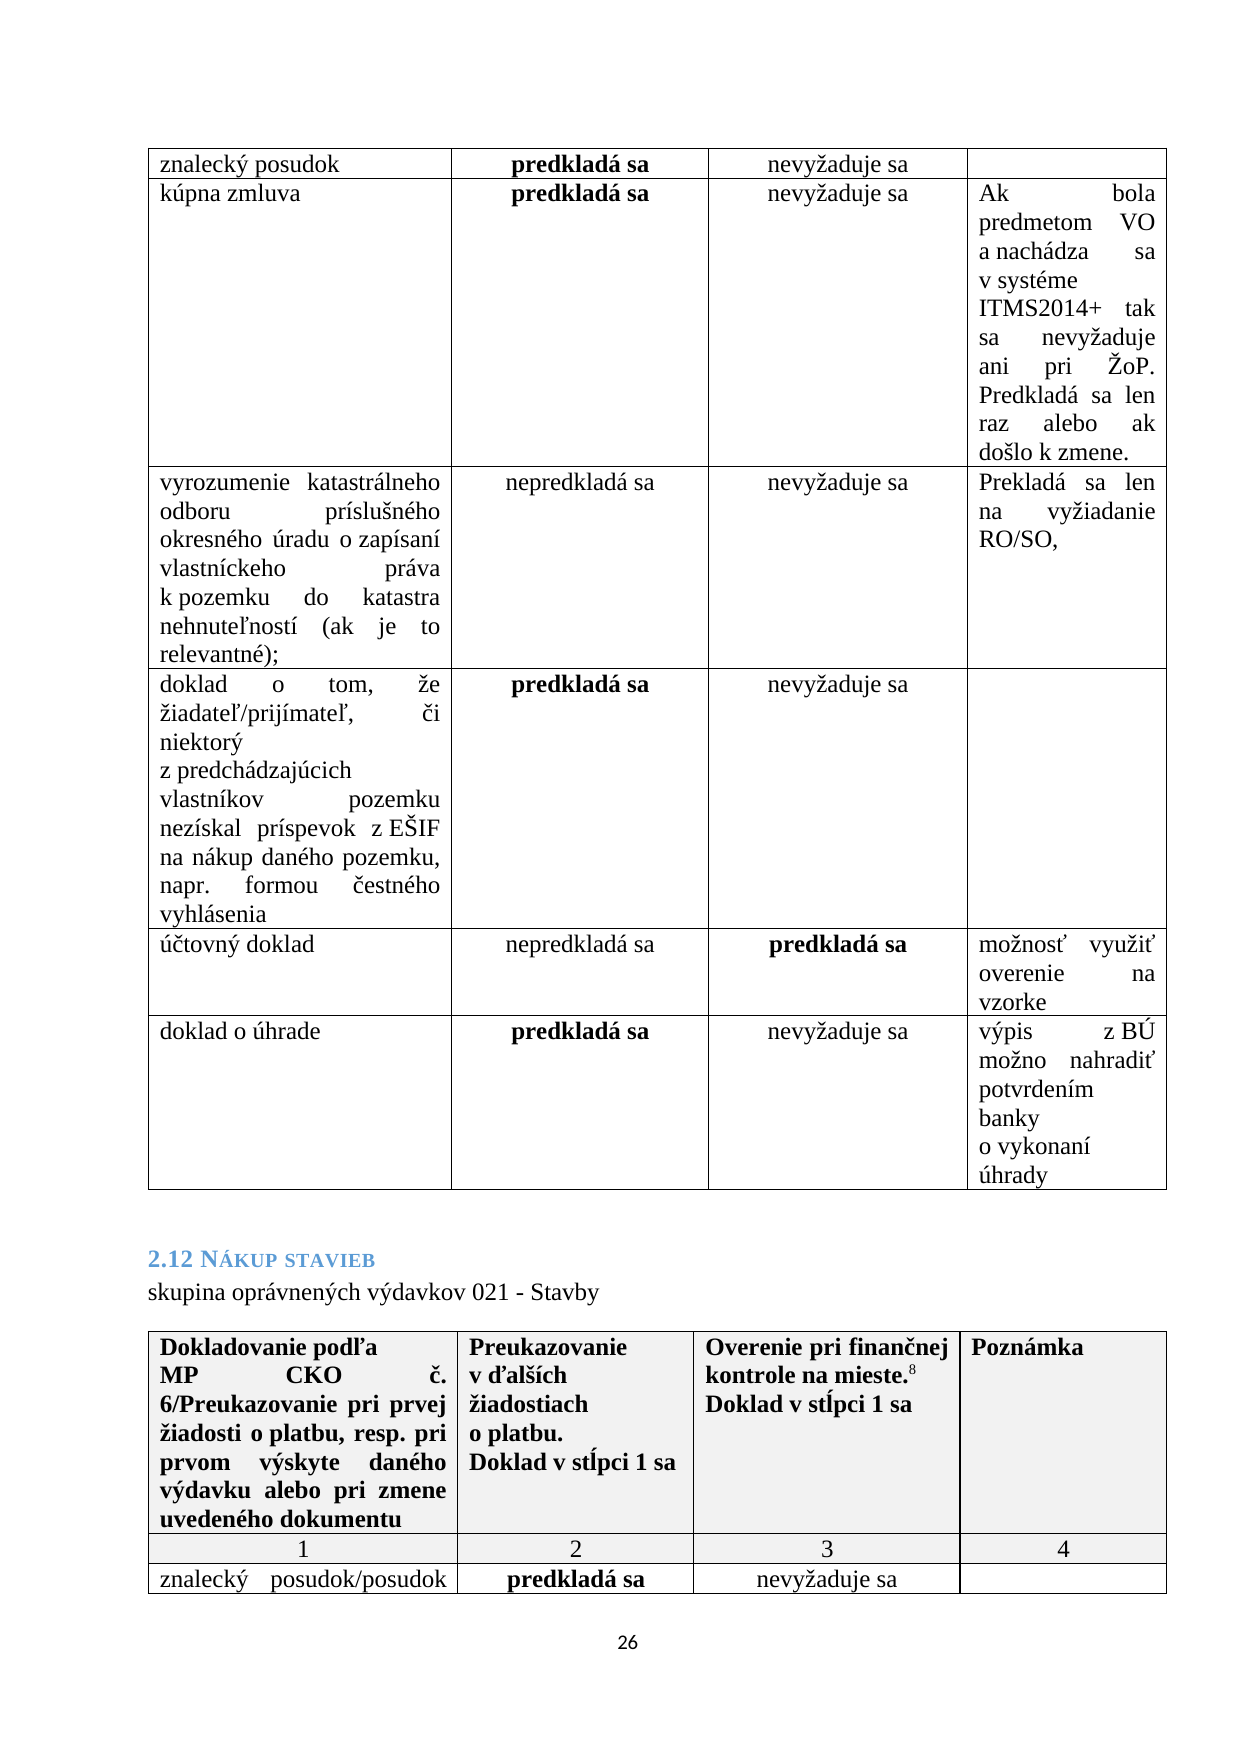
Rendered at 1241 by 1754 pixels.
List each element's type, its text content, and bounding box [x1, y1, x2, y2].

table_cell nevyžaduje sa [709, 149, 967, 177]
table_cell možnosť využiť overenie na vzorke [968, 929, 1166, 1015]
table_cell 1 [149, 1534, 457, 1563]
table_cell nevyžaduje sa [694, 1564, 959, 1593]
table_cell doklad o úhrade [149, 1016, 451, 1189]
table_cell 4 [961, 1534, 1166, 1563]
table_cell [968, 149, 1166, 177]
table_cell nepredkladá sa [452, 467, 708, 668]
table_cell [961, 1564, 1166, 1593]
table_header Poznámka [961, 1332, 1166, 1533]
table_cell predkladá sa [452, 179, 708, 466]
subtitle 2.12 Nákup stavieb [148, 1244, 1107, 1273]
table_cell znalecký posudok [149, 149, 451, 177]
table_cell nepredkladá sa [452, 929, 708, 1015]
table_cell nevyžaduje sa [709, 467, 967, 668]
table_cell nevyžaduje sa [709, 179, 967, 466]
table_cell predkladá sa [452, 1016, 708, 1189]
table_cell kúpna zmluva [149, 179, 451, 466]
table_cell účtovný doklad [149, 929, 451, 1015]
table_cell vyrozumenie katastrálneho odboru príslušného okresného úradu o zapísaní vlastníckeho práva k pozemku do katastra nehnuteľností (ak je to relevantné); [149, 467, 451, 668]
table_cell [149, 1564, 457, 1593]
table_cell 3 [694, 1534, 959, 1563]
table_cell nevyžaduje sa [709, 669, 967, 928]
table_cell Ak bola predmetom VO a nachádza sa v systéme ITMS2014+ tak sa nevyžaduje ani pri ŽoP. Predkladá sa len raz alebo ak došlo k zmene. [968, 179, 1166, 466]
table_cell predkladá sa [458, 1564, 693, 1593]
table_cell predkladá sa [452, 149, 708, 177]
table_cell Prekladá sa len na vyžiadanie RO/SO, [968, 467, 1166, 668]
text skupina oprávnených výdavkov 021 - Stavby [148, 1277, 1107, 1306]
table_header Dokladovanie podľa MP CKO č. 6/Preukazovanie pri prvej žiadosti o platbu, resp. pri prvom výskyte daného výdavku alebo pri zmene uvedeného dokumentu [149, 1332, 457, 1533]
table_cell výpis z BÚ možno nahradiť potvrdením banky o vykonaní úhrady [968, 1016, 1166, 1189]
table_cell [968, 669, 1166, 928]
table_cell predkladá sa [709, 929, 967, 1015]
table_header Preukazovanie v ďalších žiadostiach o platbu. Doklad v stĺpci 1 sa [458, 1332, 693, 1533]
table_cell doklad o tom, že žiadateľ/prijímateľ, či niektorý z predchádzajúcich vlastníkov pozemku nezískal príspevok z EŠIF na nákup daného pozemku, napr. formou čestného vyhlásenia [149, 669, 451, 928]
table_cell nevyžaduje sa [709, 1016, 967, 1189]
table_cell predkladá sa [452, 669, 708, 928]
table_header Overenie pri finančnej kontrole na mieste.8 Doklad v stĺpci 1 sa [694, 1332, 959, 1533]
table_cell 2 [458, 1534, 693, 1563]
